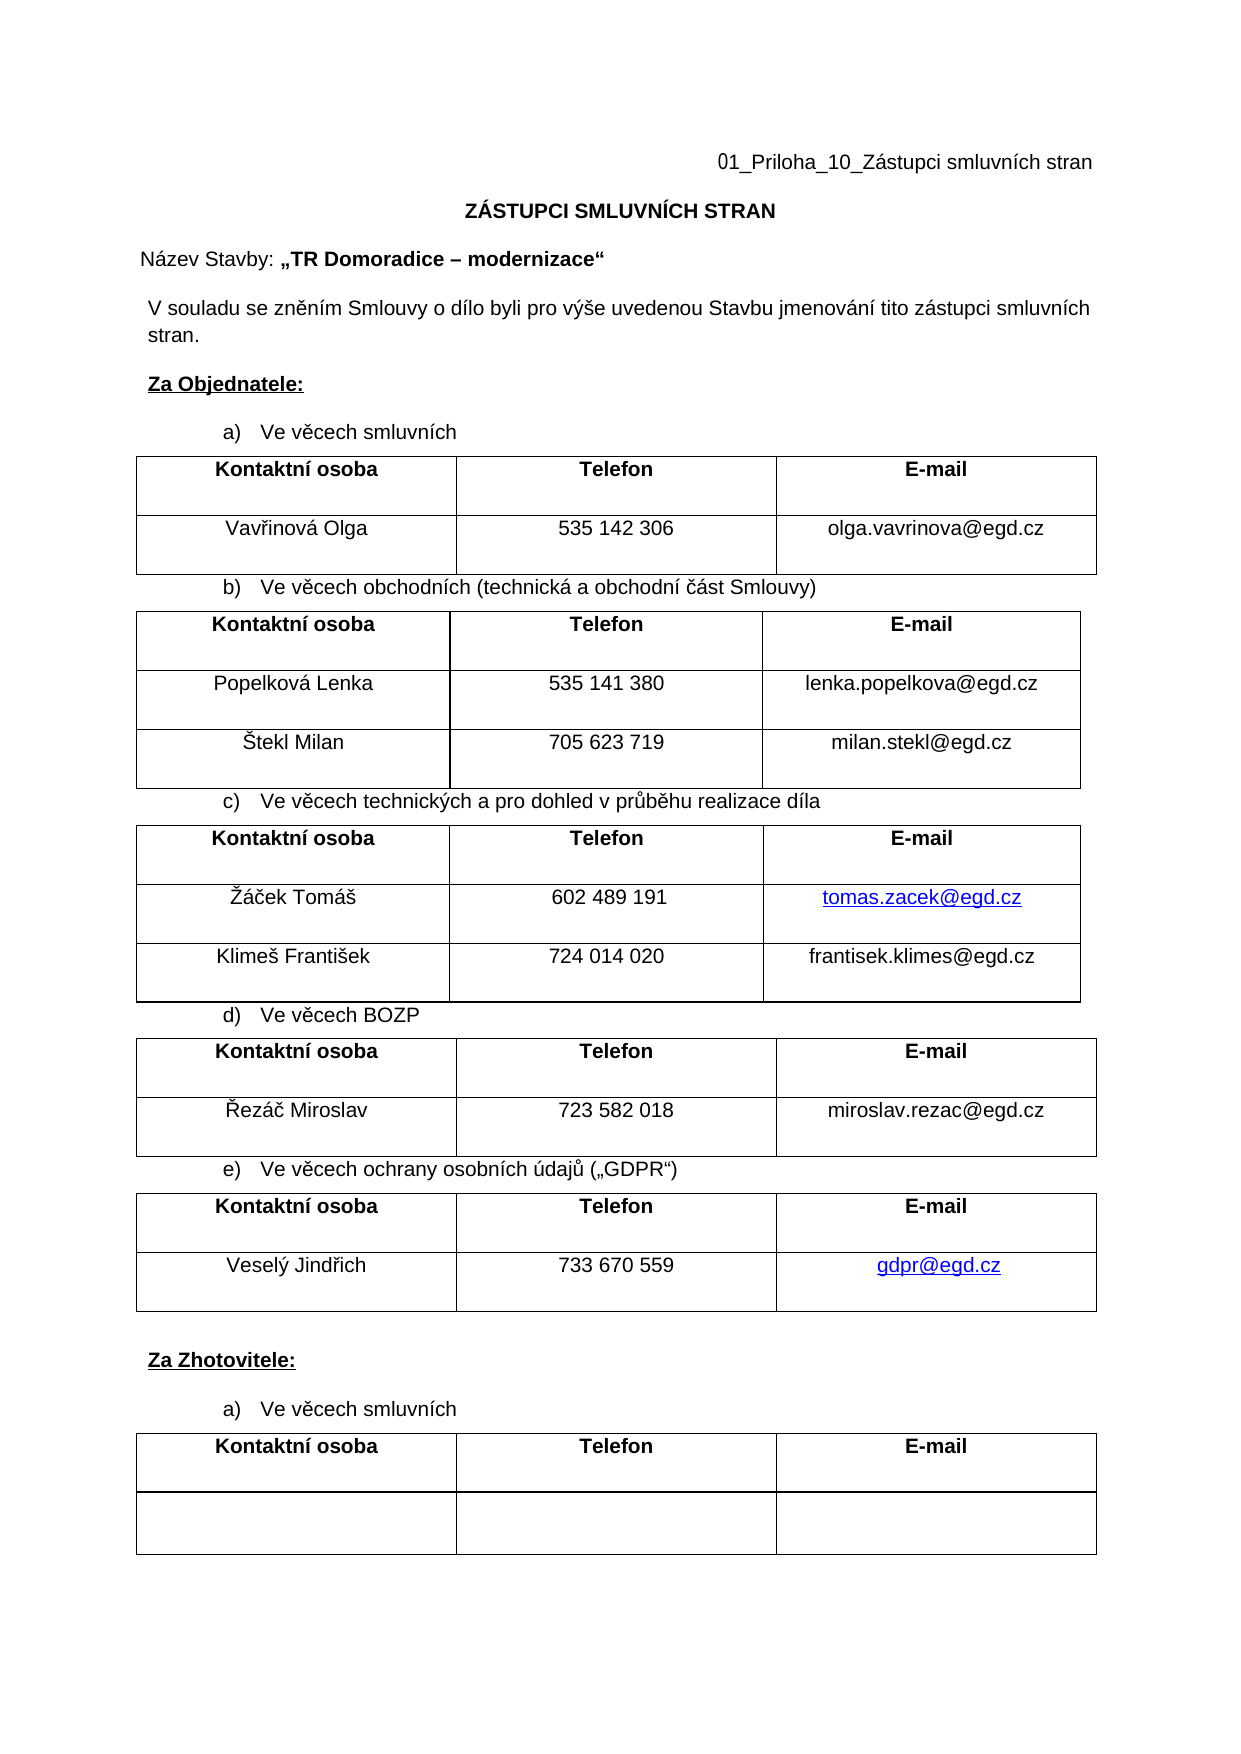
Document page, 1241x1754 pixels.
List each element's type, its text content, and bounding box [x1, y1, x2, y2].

table_cell 602 489 191 [450, 885, 763, 942]
table_cell 724 014 020 [450, 944, 763, 1001]
table_header Kontaktní osoba [137, 457, 456, 515]
table_cell gdpr@egd.cz [777, 1253, 1096, 1311]
table_header Telefon [457, 457, 776, 515]
text V souladu se zněním Smlouvy o dílo byli pro výše uvedenou Stavbu jmenování tito zástupci smluvních stran. [148, 296, 1093, 347]
table_cell miroslav.rezac@egd.cz [777, 1098, 1096, 1156]
table_cell [137, 1493, 456, 1554]
table_cell 535 142 306 [457, 516, 776, 574]
table_header E-mail [777, 1434, 1096, 1491]
table_cell milan.stekl@egd.cz [763, 730, 1080, 787]
table_cell 535 141 380 [451, 671, 762, 728]
text Za Objednatele: [148, 371, 1093, 395]
table_header Telefon [457, 1434, 776, 1491]
table_header E-mail [764, 826, 1080, 883]
table_cell olga.vavrinova@egd.cz [777, 516, 1096, 574]
list Ve věcech technických a pro dohled v průběhu realizace díla [223, 788, 1093, 812]
table_cell Štekl Milan [137, 730, 449, 787]
table_header Telefon [457, 1039, 776, 1097]
table_cell [777, 1493, 1096, 1554]
table_cell Žáček Tomáš [137, 885, 449, 942]
table_header Telefon [457, 1194, 776, 1252]
text ZÁSTUPCI SMLUVNÍCH STRAN [148, 199, 1093, 223]
table_cell tomas.zacek@egd.cz [764, 885, 1080, 942]
table_cell [457, 1493, 776, 1554]
table_cell 733 670 559 [457, 1253, 776, 1311]
table_header E-mail [777, 1194, 1096, 1252]
table_cell 723 582 018 [457, 1098, 776, 1156]
table_header Kontaktní osoba [137, 1434, 456, 1491]
table_cell Klimeš František [137, 944, 449, 1001]
list Ve věcech smluvních [223, 1396, 1093, 1420]
table_header Telefon [450, 826, 763, 883]
list Ve věcech obchodních (technická a obchodní část Smlouvy) [223, 575, 1093, 599]
list Ve věcech ochrany osobních údajů („GDPR“) [223, 1157, 1093, 1181]
table_header Telefon [451, 612, 762, 669]
table_cell frantisek.klimes@egd.cz [764, 944, 1080, 1001]
table_cell Řezáč Miroslav [137, 1098, 456, 1156]
table_cell Popelková Lenka [137, 671, 449, 728]
text 01_Priloha_10_Zástupci smluvních stran [148, 148, 1093, 174]
table_cell Vavřinová Olga [137, 516, 456, 574]
table_header Kontaktní osoba [137, 1194, 456, 1252]
table_header E-mail [777, 457, 1096, 515]
list Ve věcech BOZP [223, 1002, 1093, 1026]
table_header Kontaktní osoba [137, 1039, 456, 1097]
list Ve věcech smluvních [223, 420, 1093, 444]
table_cell 705 623 719 [451, 730, 762, 787]
table_header Kontaktní osoba [137, 612, 449, 669]
table_header E-mail [777, 1039, 1096, 1097]
table_cell Veselý Jindřich [137, 1253, 456, 1311]
table_header E-mail [763, 612, 1080, 669]
table_header Kontaktní osoba [137, 826, 449, 883]
table_header Název Stavby: „TR Domoradice – modernizace“ [140, 247, 1033, 296]
text Za Zhotovitele: [148, 1348, 1093, 1372]
table_cell lenka.popelkova@egd.cz [763, 671, 1080, 728]
